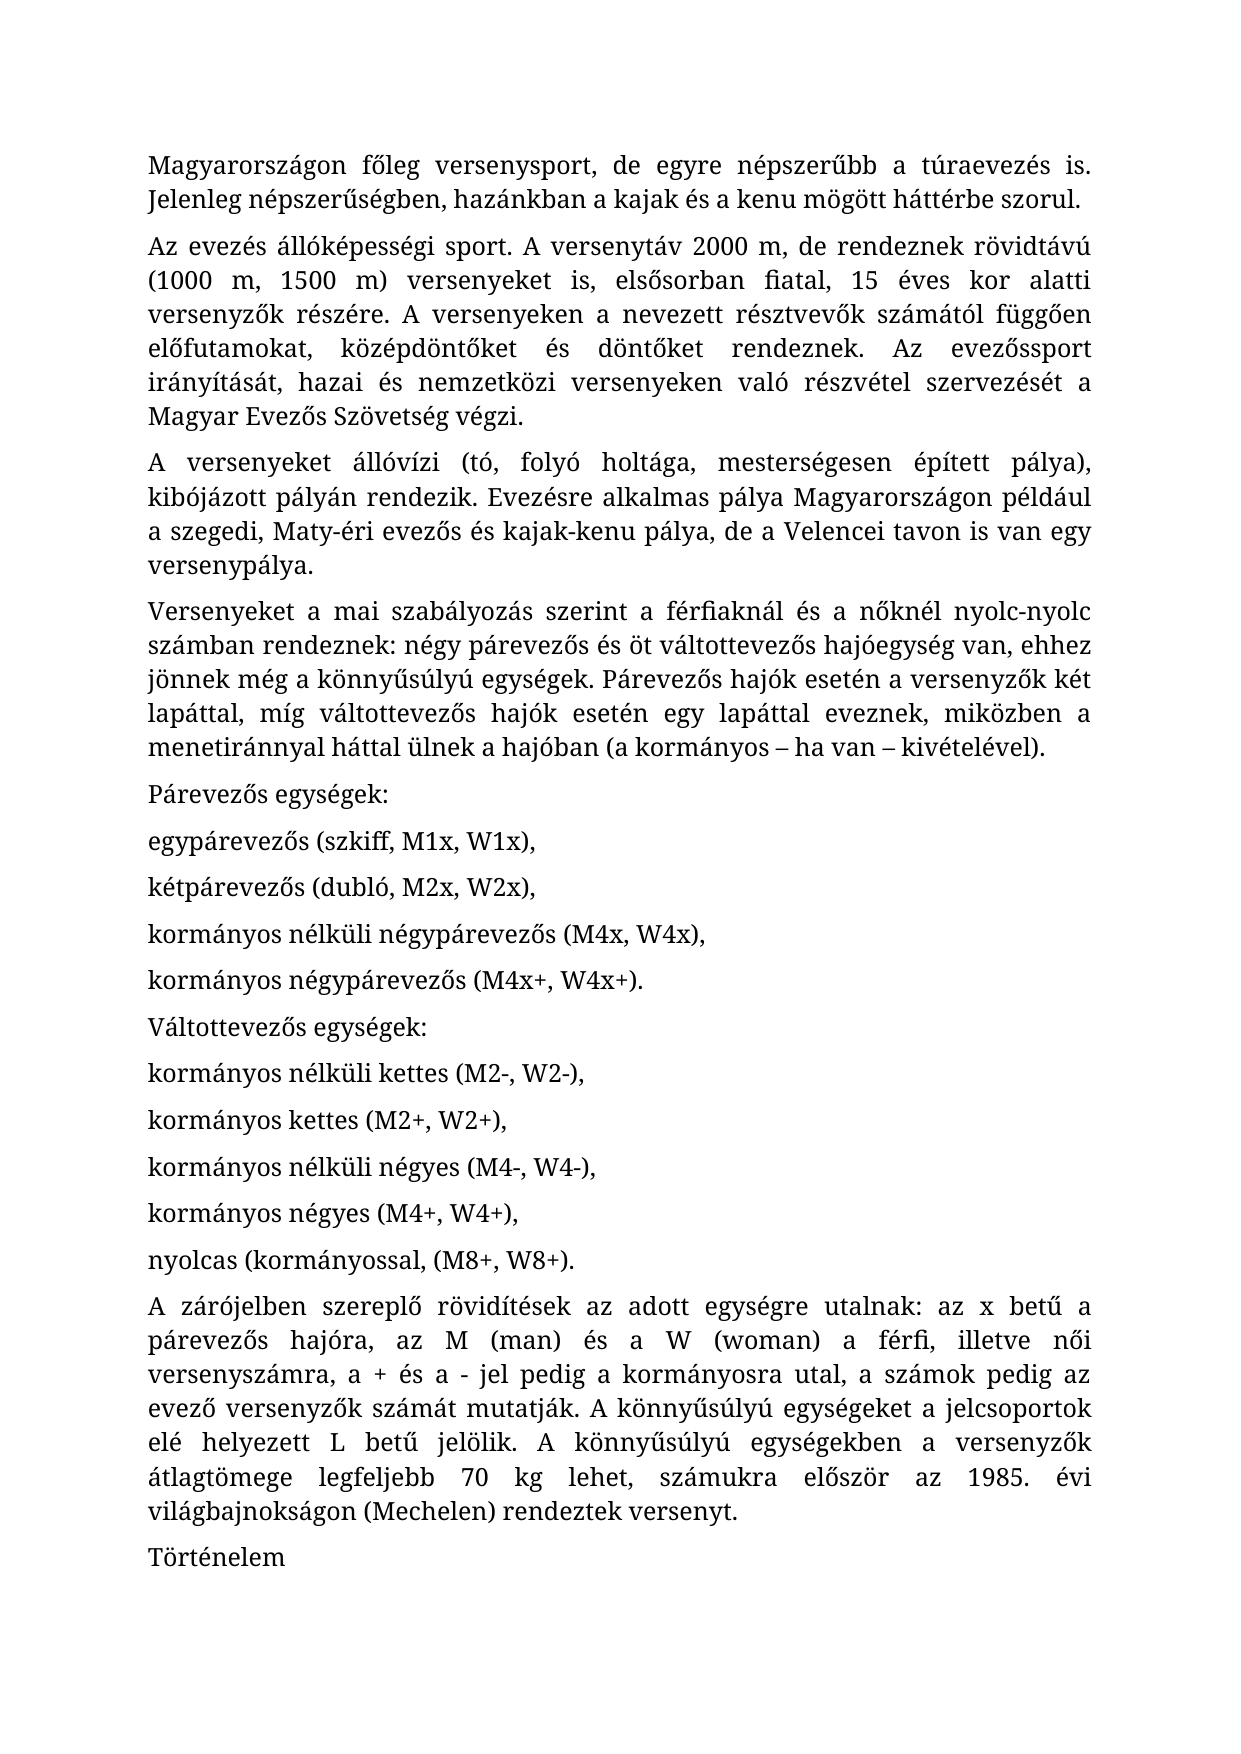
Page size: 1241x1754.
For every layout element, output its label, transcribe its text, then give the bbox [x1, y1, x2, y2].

text kormányos nélküli kettes (M2-, W2-), [148, 1056, 1093, 1090]
text kétpárevezős (dubló, M2x, W2x), [148, 870, 1093, 904]
text Párevezős egységek: [148, 777, 1093, 811]
text Versenyeket a mai szabályozás szerint a férfiaknál és a nőknél nyolc-nyolc számban rendeznek: négy párevezős és öt váltottevezős hajóegység van, ehhez jönnek még a könnyűsúlyú egységek. Párevezős hajók esetén a versenyzők két lapáttal, míg váltottevezős hajók esetén egy lapáttal eveznek, miközben a menetiránnyal háttal ülnek a hajóban (a kormányos – ha van – kivételével). [148, 594, 1093, 764]
text A zárójelben szereplő rövidítések az adott egységre utalnak: az x betű a párevezős hajóra, az M (man) és a W (woman) a férfi, illetve női versenyszámra, a + és a - jel pedig a kormányosra utal, a számok pedig az evező versenyzők számát mutatják. A könnyűsúlyú egységeket a jelcsoportok elé helyezett L betű jelölik. A könnyűsúlyú egységekben a versenyzők átlagtömege legfeljebb 70 kg lehet, számukra először az 1985. évi világbajnokságon (Mechelen) rendeztek versenyt. [148, 1289, 1093, 1527]
text kormányos nélküli négyes (M4-, W4-), [148, 1149, 1093, 1183]
text nyolcas (kormányossal, (M8+, W8+). [148, 1242, 1093, 1276]
text kormányos négypárevezős (M4x+, W4x+). [148, 963, 1093, 997]
text Váltottevezős egységek: [148, 1009, 1093, 1043]
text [148, 148, 1093, 216]
text kormányos kettes (M2+, W2+), [148, 1103, 1093, 1137]
text egypárevezős (szkiff, M1x, W1x), [148, 823, 1093, 857]
text Történelem [148, 1540, 1093, 1574]
text A versenyeket állóvízi (tó, folyó holtága, mesterségesen épített pálya), kibójázott pályán rendezik. Evezésre alkalmas pálya Magyarországon például a szegedi, Maty-éri evezős és kajak-kenu pálya, de a Velencei tavon is van egy versenypálya. [148, 445, 1093, 581]
text kormányos nélküli négypárevezős (M4x, W4x), [148, 916, 1093, 950]
text kormányos négyes (M4+, W4+), [148, 1196, 1093, 1230]
text Az evezés állóképességi sport. A versenytáv 2000 m, de rendeznek rövidtávú (1000 m, 1500 m) versenyeket is, elsősorban fiatal, 15 éves kor alatti versenyzők részére. A versenyeken a nevezett résztvevők számától függően előfutamokat, középdöntőket és döntőket rendeznek. Az evezőssport irányítását, hazai és nemzetközi versenyeken való részvétel szervezését a Magyar Evezős Szövetség végzi. [148, 228, 1093, 433]
